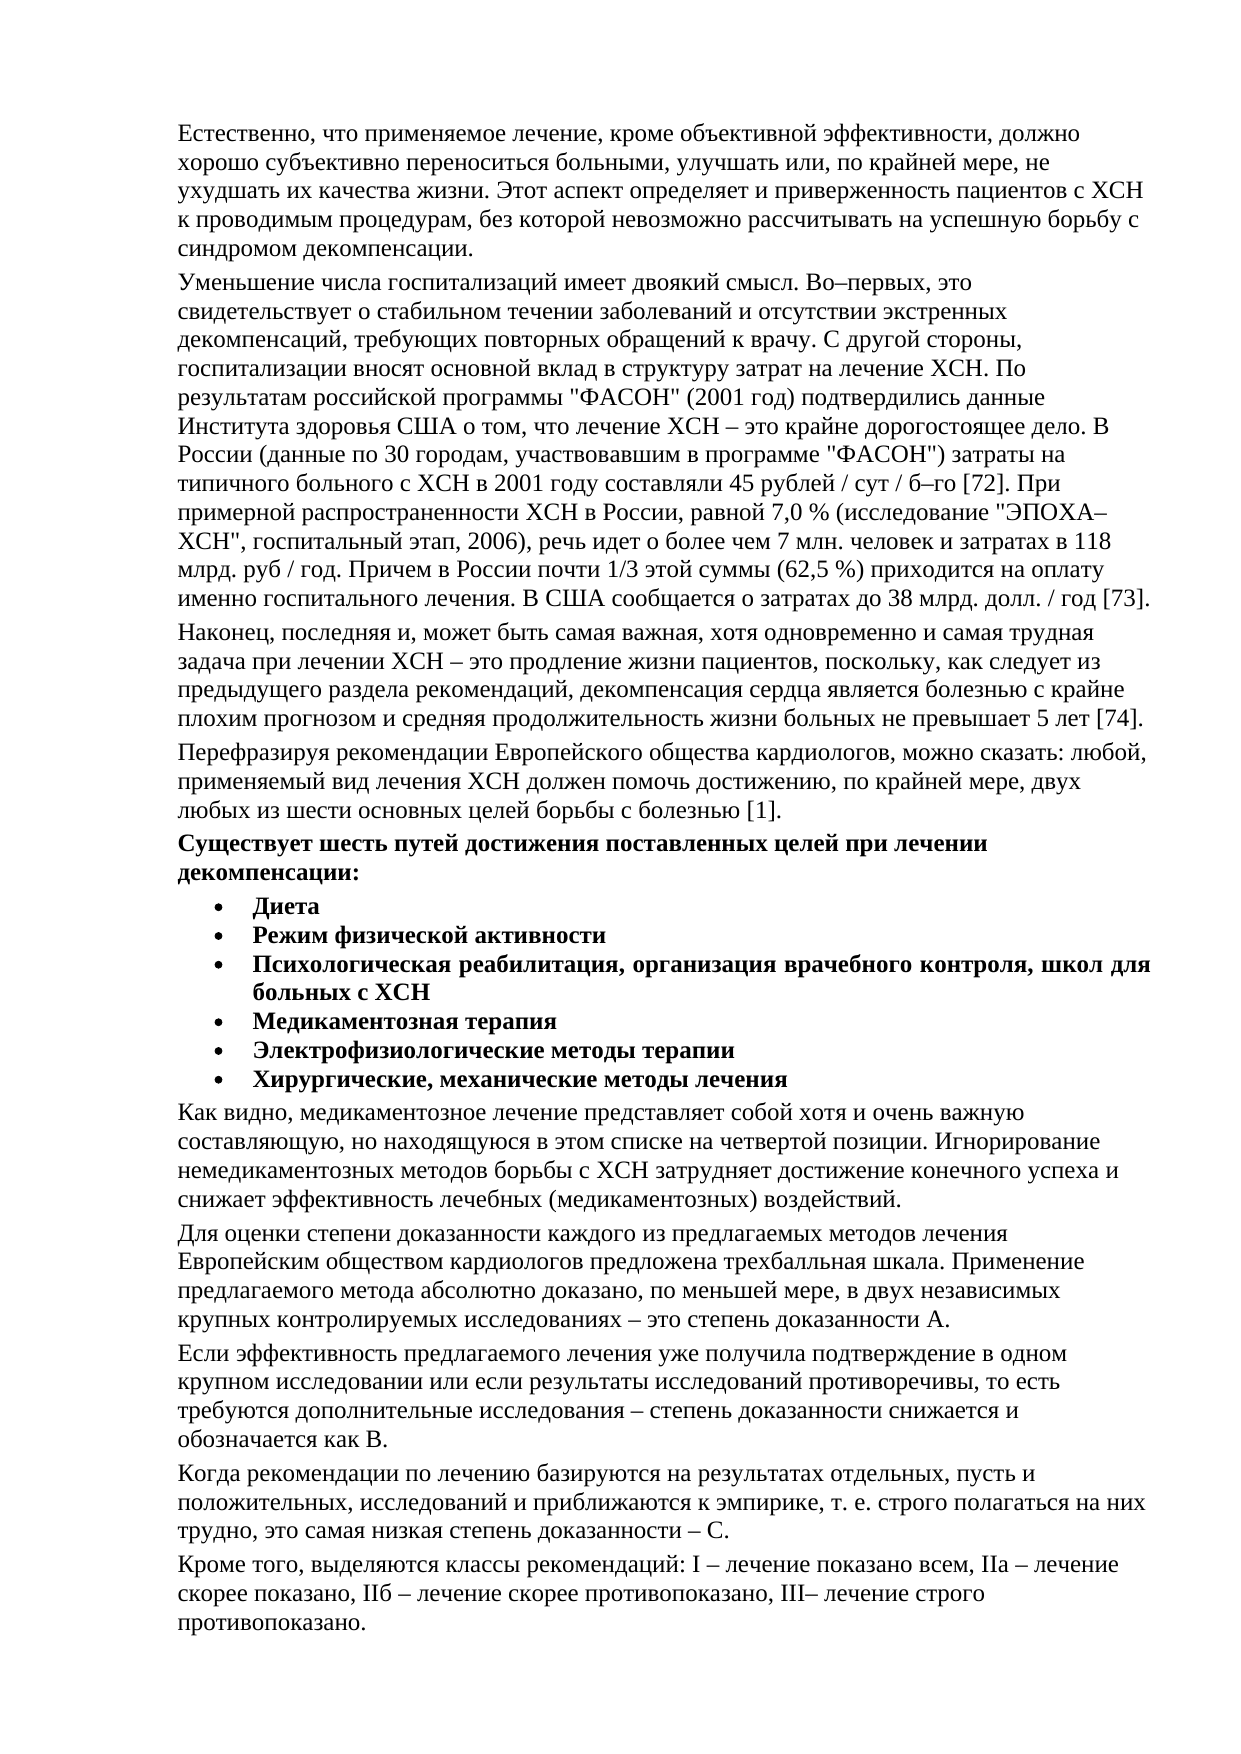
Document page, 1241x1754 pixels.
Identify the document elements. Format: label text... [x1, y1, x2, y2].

text Уменьшение числа госпитализаций имеет двоякий смысл. Во–первых, это свидетельствует о стабильном течении заболеваний и отсутствии экстренных декомпенсаций, требующих повторных обращений к врачу. С другой стороны, госпитализации вносят основной вклад в структуру затрат на лечение ХСН. По результатам российской программы "ФАСОН" (2001 год) подтвердились данные Института здоровья США о том, что лечение ХСН – это крайне дорогостоящее дело. В России (данные по 30 городам, участвовавшим в программе "ФАСОН") затраты на типичного больного с ХСН в 2001 году составляли 45 рублей / сут / б–го [72]. При примерной распространенности ХСН в России, равной 7,0 % (исследование "ЭПОХА–ХСН", госпитальный этап, 2006), речь идет о более чем 7 млн. человек и затратах в 118 млрд. руб / год. Причем в России почти 1/3 этой суммы (62,5 %) приходится на оплату именно госпитального лечения. В США сообщается о затратах до 38 млрд. долл. / год [73]. [177, 267, 1152, 612]
list Электрофизиологические методы терапии [215, 1035, 1152, 1064]
text Для оценки степени доказанности каждого из предлагаемых методов лечения Европейским обществом кардиологов предложена трехбалльная шкала. Применение предлагаемого метода абсолютно доказано, по меньшей мере, в двух независимых крупных контролируемых исследованиях – это степень доказанности А. [177, 1218, 1152, 1333]
text Естественно, что применяемое лечение, кроме объективной эффективности, должно хорошо субъективно переноситься больными, улучшать или, по крайней мере, не ухудшать их качества жизни. Этот аспект определяет и приверженность пациентов с ХСН к проводимым процедурам, без которой невозможно рассчитывать на успешную борьбу с синдромом декомпенсации. [177, 118, 1152, 262]
list Психологическая реабилитация, организация врачебного контроля, школ для больных с ХСН [215, 949, 1152, 1006]
list Диета [215, 891, 1152, 920]
text Перефразируя рекомендации Европейского общества кардиологов, можно сказать: любой, применяемый вид лечения ХСН должен помочь достижению, по крайней мере, двух любых из шести основных целей борьбы с болезнью [1]. [177, 737, 1152, 823]
text Как видно, медикаментозное лечение представляет собой хотя и очень важную составляющую, но находящуюся в этом списке на четвертой позиции. Игнорирование немедикаментозных методов борьбы с ХСН затрудняет достижение конечного успеха и снижает эффективность лечебных (медикаментозных) воздействий. [177, 1097, 1152, 1212]
text Существует шесть путей достижения поставленных целей при лечении декомпенсации: [177, 828, 1152, 886]
text Когда рекомендации по лечению базируются на результатах отдельных, пусть и положительных, исследований и приближаются к эмпирике, т. е. строго полагаться на них трудно, это самая низкая степень доказанности – С. [177, 1458, 1152, 1544]
list Режим физической активности [215, 920, 1152, 949]
list Медикаментозная терапия [215, 1006, 1152, 1035]
list Хирургические, механические методы лечения [215, 1064, 1152, 1092]
text Наконец, последняя и, может быть самая важная, хотя одновременно и самая трудная задача при лечении ХСН – это продление жизни пациентов, поскольку, как следует из предыдущего раздела рекомендаций, декомпенсация сердца является болезнью с крайне плохим прогнозом и средняя продолжительность жизни больных не превышает 5 лет [74]. [177, 617, 1152, 732]
text Кроме того, выделяются классы рекомендаций: I – лечение показано всем, IIа – лечение скорее показано, IIб – лечение скорее противопоказано, III– лечение строго противопоказано. [177, 1549, 1152, 1635]
text Если эффективность предлагаемого лечения уже получила подтверждение в одном крупном исследовании или если результаты исследований противоречивы, то есть требуются дополнительные исследования – степень доказанности снижается и обозначается как В. [177, 1338, 1152, 1453]
